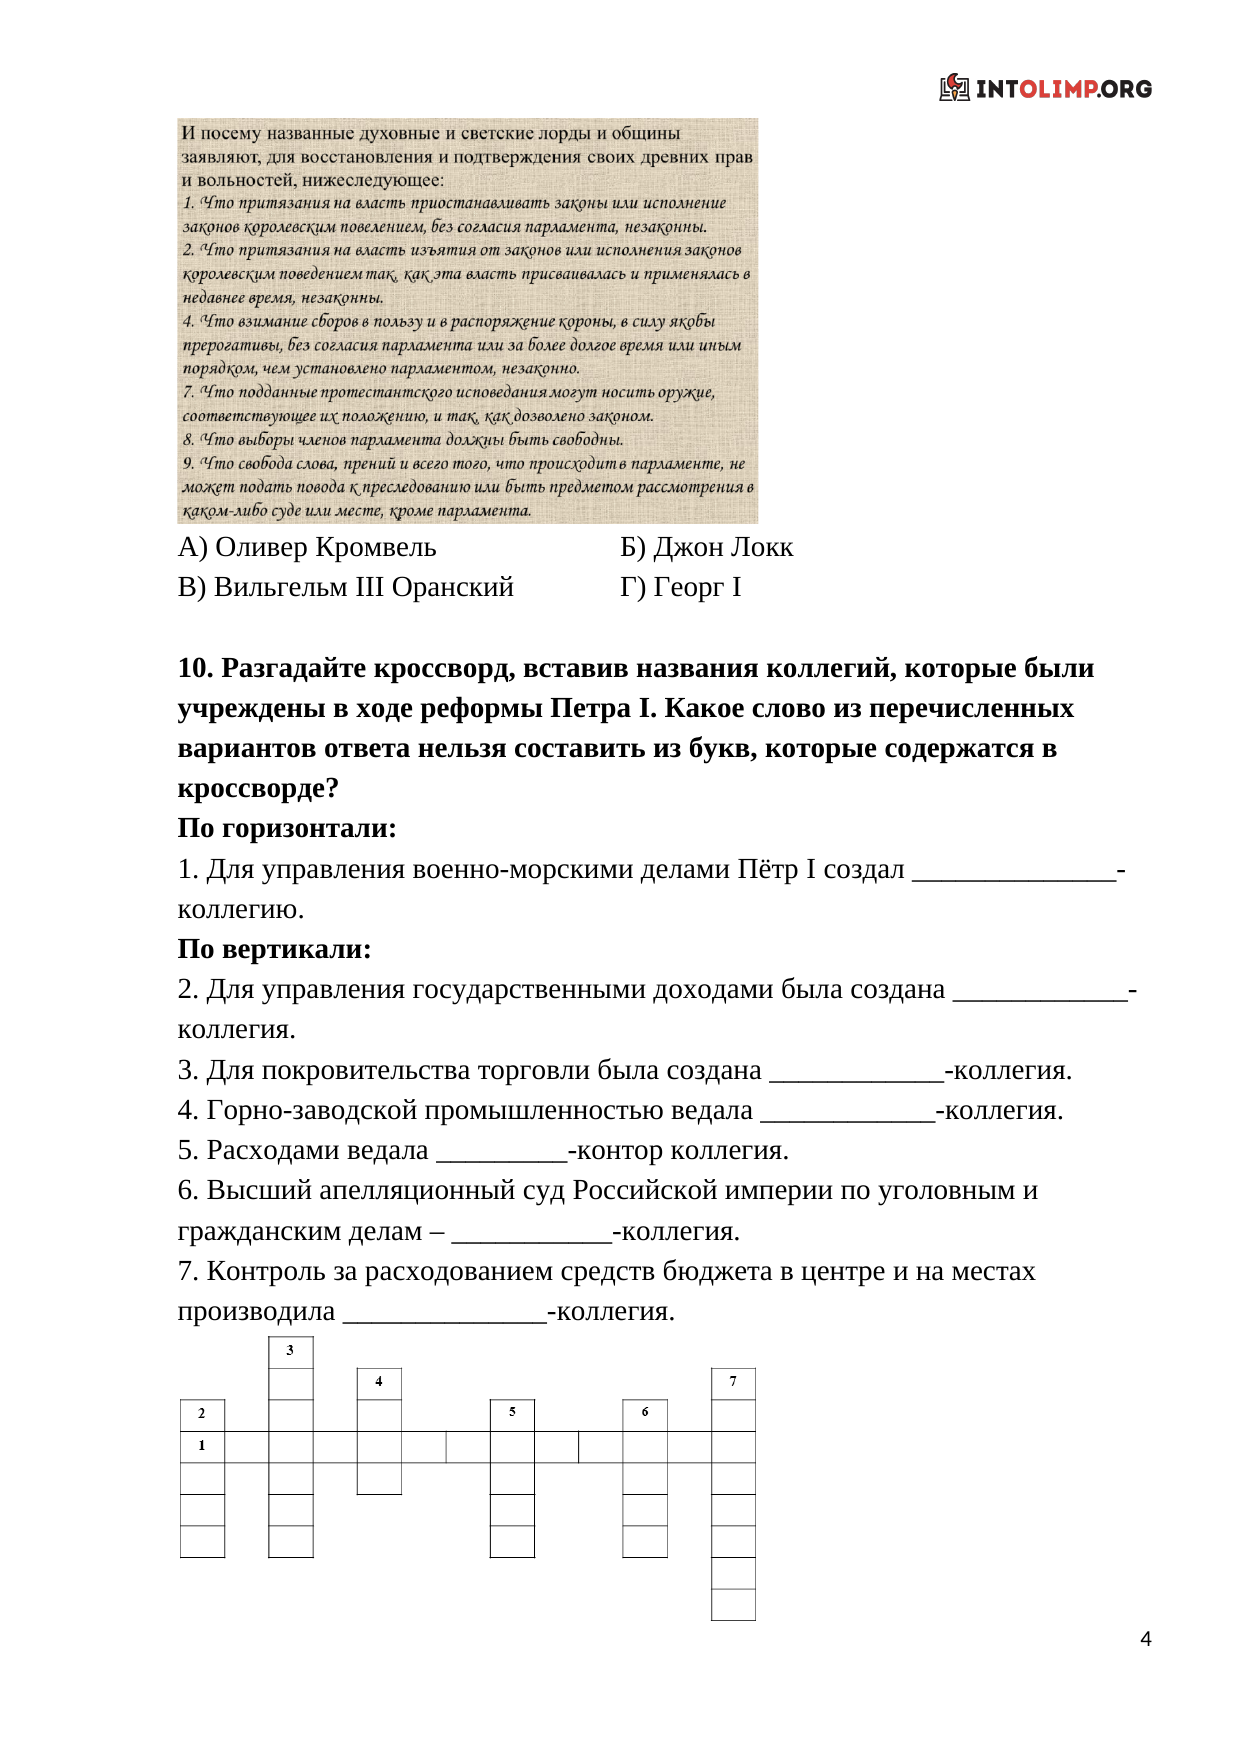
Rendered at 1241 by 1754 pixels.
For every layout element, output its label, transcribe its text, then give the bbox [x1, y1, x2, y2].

text 7. Контроль за расходованием средств бюджета в центре и на местах производила ______________-коллегия. [177, 1253, 1152, 1327]
text По горизонтали: [177, 811, 1152, 844]
text 3. Для покровительства торговли была создана ____________-коллегия. [177, 1052, 1152, 1085]
text 10. Разгадайте кроссворд, вставив названия коллегий, которые были учреждены в ходе реформы Петра І. Какое слово из перечисленных вариантов ответа нельзя составить из букв, которые содержатся в кроссворде? [177, 650, 1152, 804]
text 5. Расходами ведала _________-контор коллегия. [177, 1132, 1152, 1166]
text 4. Горно-заводской промышленностью ведала ____________-коллегия. [177, 1092, 1152, 1126]
picture [177, 118, 759, 524]
text 1. Для управления военно-морскими делами Пётр І создал ______________-коллегию. [177, 851, 1152, 924]
text 2. Для управления государственными доходами была создана ____________-коллегия. [177, 971, 1152, 1045]
picture [177, 1333, 757, 1622]
picture [939, 73, 1152, 101]
text 6. Высший апелляционный суд Российской империи по уголовным и гражданским делам – ___________-коллегия. [177, 1172, 1152, 1246]
text В) Вильгельм III Оранский Г) Георг І [177, 569, 1152, 603]
text А) Оливер Кромвель Б) Джон Локк [177, 529, 1152, 563]
text По вертикали: [177, 931, 1152, 965]
